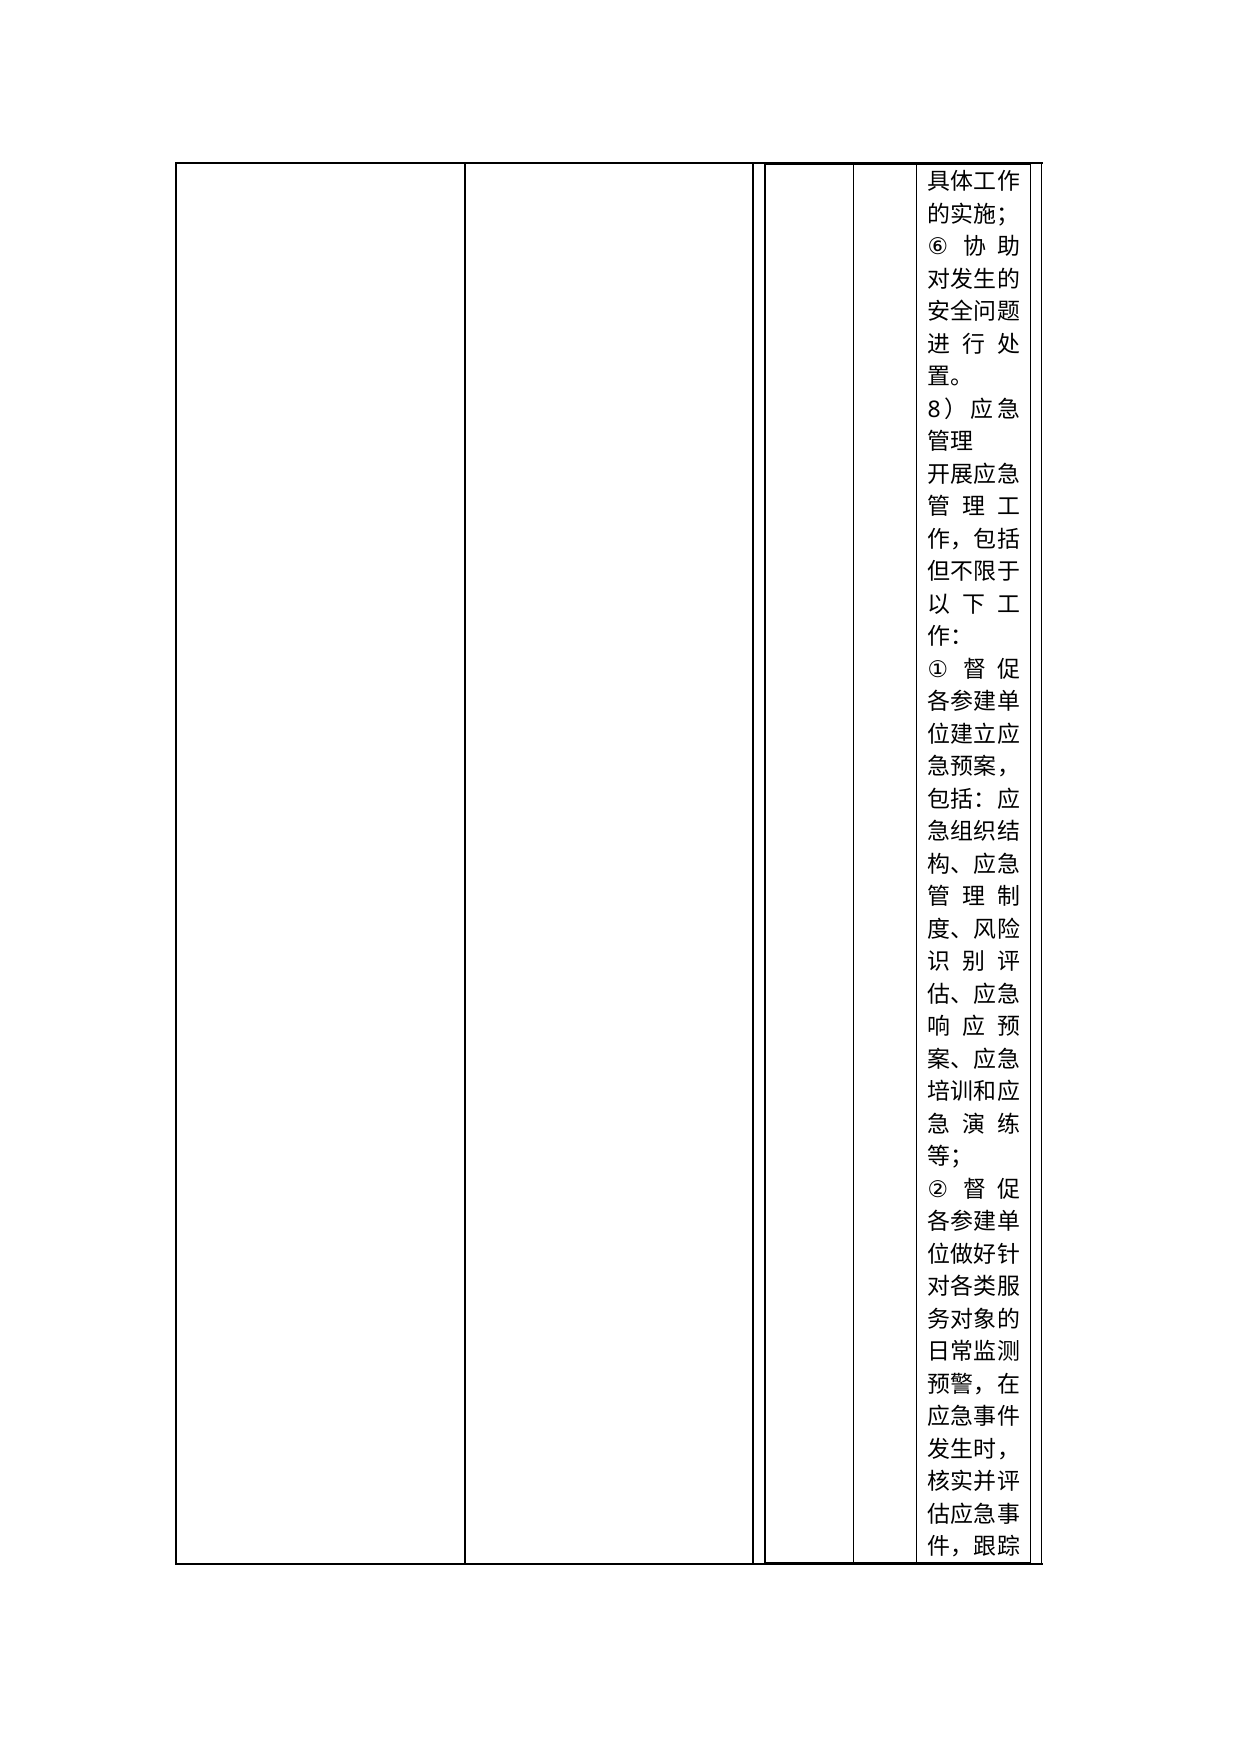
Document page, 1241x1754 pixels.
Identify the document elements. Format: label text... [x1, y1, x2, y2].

table_cell 1 [177, 164, 464, 1563]
table_cell [754, 164, 764, 1563]
table_cell [466, 164, 752, 1563]
table_cell [917, 165, 1030, 1562]
table_cell [854, 165, 916, 1562]
table_cell [766, 165, 853, 1562]
table_cell [1031, 164, 1041, 1563]
